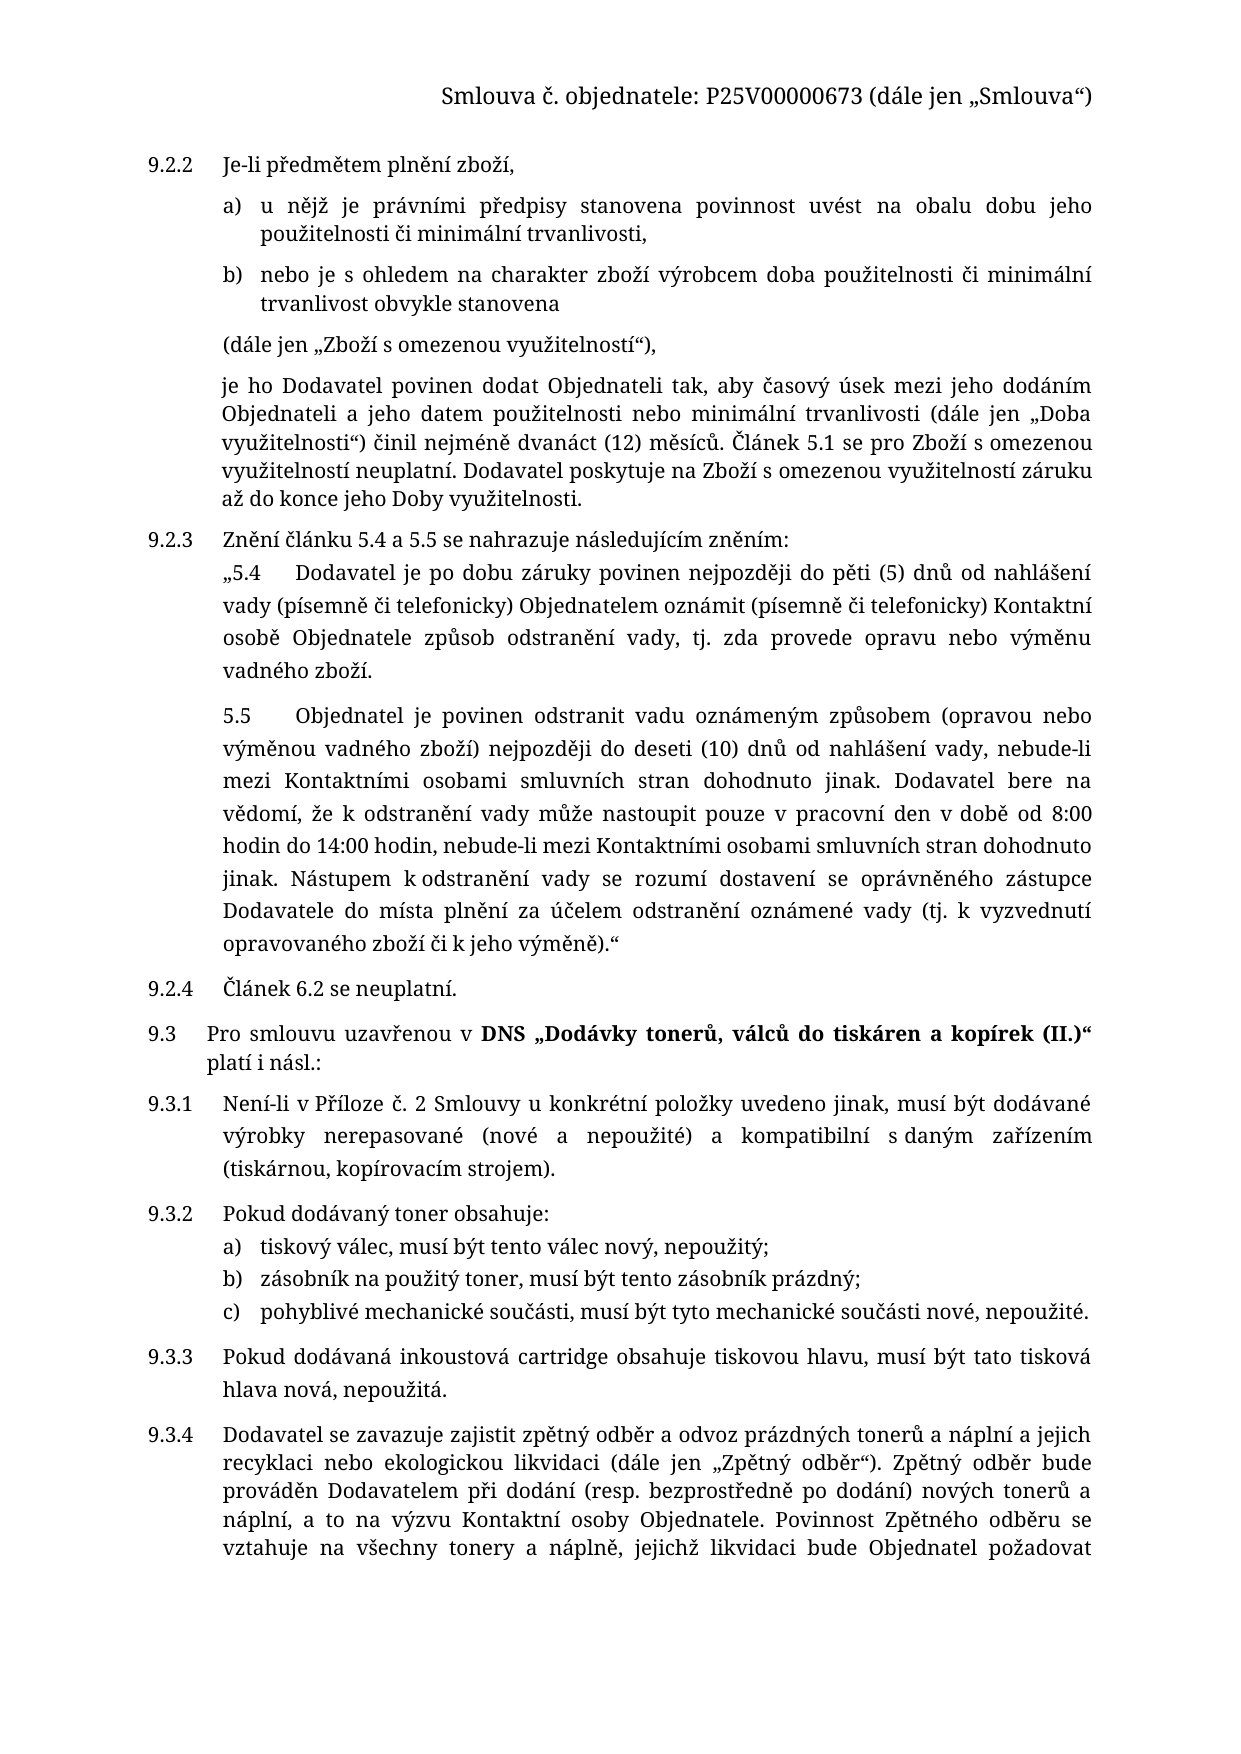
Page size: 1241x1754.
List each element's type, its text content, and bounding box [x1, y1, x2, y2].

list Není-li v Příloze č. 2 Smlouvy u konkrétní položky uvedeno jinak, musí být dodávané výrobky nerepasované (nové a nepoužité) a kompatibilní s daným zařízením (tiskárnou, kopírovacím strojem). [148, 1089, 1093, 1182]
list tiskový válec, musí být tento válec nový, nepoužitý; [223, 1232, 1093, 1260]
list u nějž je právními předpisy stanovena povinnost uvést na obalu dobu jeho použitelnosti či minimální trvanlivosti, [223, 191, 1093, 248]
list Pokud dodávaná inkoustová cartridge obsahuje tiskovou hlavu, musí být tato tisková hlava nová, nepoužitá. [148, 1342, 1093, 1403]
list Pokud dodávaný toner obsahuje: [148, 1199, 1093, 1228]
list nebo je s ohledem na charakter zboží výrobcem doba použitelnosti či minimální trvanlivost obvykle stanovena [223, 261, 1093, 317]
list Pro smlouvu uzavřenou v DNS „Dodávky tonerů, válců do tiskáren a kopírek (II.)“ platí i násl.: [148, 1019, 1093, 1076]
list Je-li předmětem plnění zboží, [148, 150, 1093, 179]
text je ho Dodavatel povinen dodat Objednateli tak, aby časový úsek mezi jeho dodáním Objednateli a jeho datem použitelnosti nebo minimální trvanlivosti (dále jen „Doba využitelnosti“) činil nejméně dvanáct (12) měsíců. Článek 5.1 se pro Zboží s omezenou využitelností neuplatní. Dodavatel poskytuje na Zboží s omezenou využitelností záruku až do konce jeho Doby využitelnosti. [221, 371, 1093, 513]
list pohyblivé mechanické součásti, musí být tyto mechanické součásti nové, nepoužité. [223, 1297, 1093, 1325]
text (dále jen „Zboží s omezenou využitelností“), [223, 330, 1093, 358]
list Znění článku 5.4 a 5.5 se nahrazuje následujícím zněním: [148, 526, 1093, 554]
list zásobník na použitý toner, musí být tento zásobník prázdný; [223, 1264, 1093, 1293]
list „5.4 Dodavatel je po dobu záruky povinen nejpozději do pěti (5) dnů od nahlášení vady (písemně či telefonicky) Objednatelem oznámit (písemně či telefonicky) Kontaktní osobě Objednatele způsob odstranění vady, tj. zda provede opravu nebo výměnu vadného zboží. [223, 558, 1093, 684]
list Článek 6.2 se neuplatní. [148, 974, 1093, 1003]
list 5.5 Objednatel je povinen odstranit vadu oznámeným způsobem (opravou nebo výměnou vadného zboží) nejpozději do deseti (10) dnů od nahlášení vady, nebude-li mezi Kontaktními osobami smluvních stran dohodnuto jinak. Dodavatel bere na vědomí, že k odstranění vady může nastoupit pouze v pracovní den v době od 8:00 hodin do 14:00 hodin, nebude-li mezi Kontaktními osobami smluvních stran dohodnuto jinak. Nástupem k odstranění vady se rozumí dostavení se oprávněného zástupce Dodavatele do místa plnění za účelem odstranění oznámené vady (tj. k vyzvednutí opravovaného zboží či k jeho výměně).“ [223, 701, 1093, 958]
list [148, 1420, 1093, 1562]
